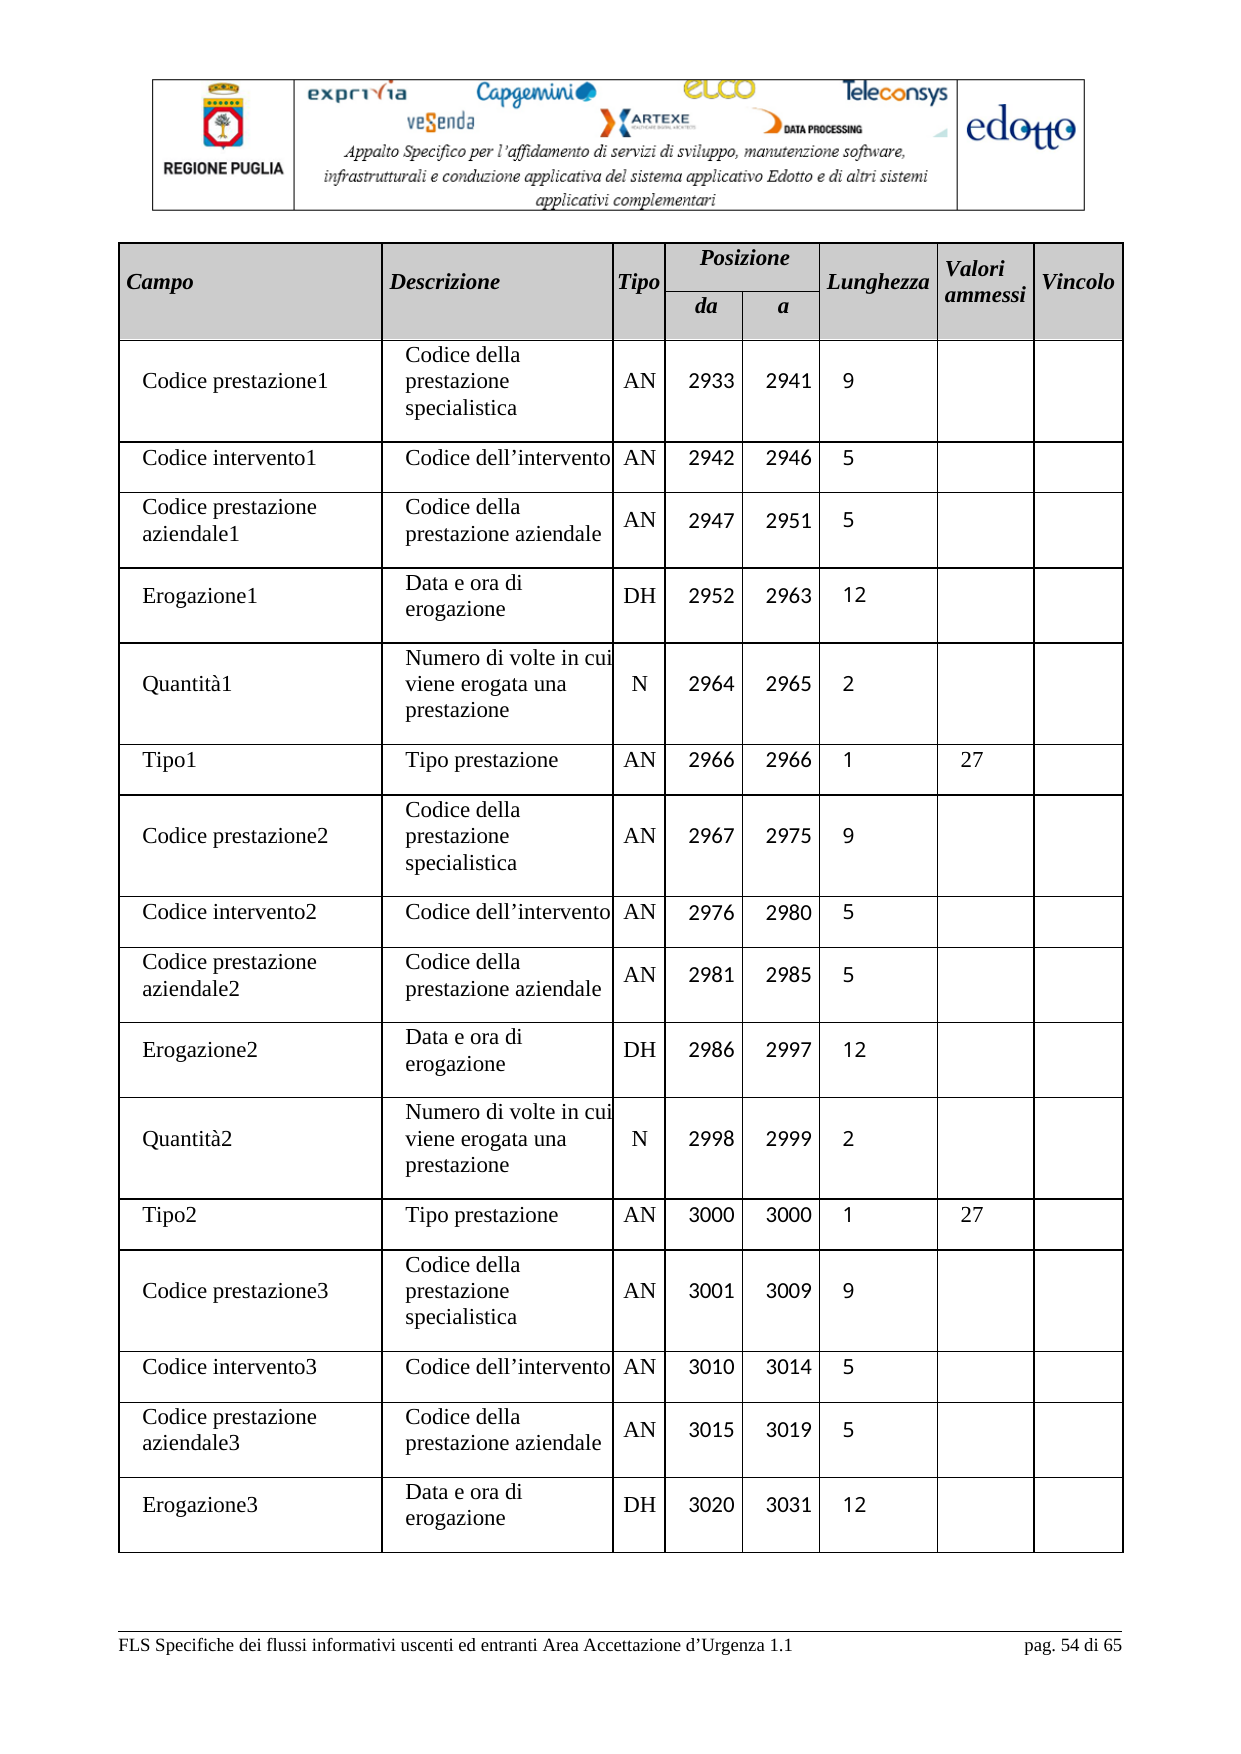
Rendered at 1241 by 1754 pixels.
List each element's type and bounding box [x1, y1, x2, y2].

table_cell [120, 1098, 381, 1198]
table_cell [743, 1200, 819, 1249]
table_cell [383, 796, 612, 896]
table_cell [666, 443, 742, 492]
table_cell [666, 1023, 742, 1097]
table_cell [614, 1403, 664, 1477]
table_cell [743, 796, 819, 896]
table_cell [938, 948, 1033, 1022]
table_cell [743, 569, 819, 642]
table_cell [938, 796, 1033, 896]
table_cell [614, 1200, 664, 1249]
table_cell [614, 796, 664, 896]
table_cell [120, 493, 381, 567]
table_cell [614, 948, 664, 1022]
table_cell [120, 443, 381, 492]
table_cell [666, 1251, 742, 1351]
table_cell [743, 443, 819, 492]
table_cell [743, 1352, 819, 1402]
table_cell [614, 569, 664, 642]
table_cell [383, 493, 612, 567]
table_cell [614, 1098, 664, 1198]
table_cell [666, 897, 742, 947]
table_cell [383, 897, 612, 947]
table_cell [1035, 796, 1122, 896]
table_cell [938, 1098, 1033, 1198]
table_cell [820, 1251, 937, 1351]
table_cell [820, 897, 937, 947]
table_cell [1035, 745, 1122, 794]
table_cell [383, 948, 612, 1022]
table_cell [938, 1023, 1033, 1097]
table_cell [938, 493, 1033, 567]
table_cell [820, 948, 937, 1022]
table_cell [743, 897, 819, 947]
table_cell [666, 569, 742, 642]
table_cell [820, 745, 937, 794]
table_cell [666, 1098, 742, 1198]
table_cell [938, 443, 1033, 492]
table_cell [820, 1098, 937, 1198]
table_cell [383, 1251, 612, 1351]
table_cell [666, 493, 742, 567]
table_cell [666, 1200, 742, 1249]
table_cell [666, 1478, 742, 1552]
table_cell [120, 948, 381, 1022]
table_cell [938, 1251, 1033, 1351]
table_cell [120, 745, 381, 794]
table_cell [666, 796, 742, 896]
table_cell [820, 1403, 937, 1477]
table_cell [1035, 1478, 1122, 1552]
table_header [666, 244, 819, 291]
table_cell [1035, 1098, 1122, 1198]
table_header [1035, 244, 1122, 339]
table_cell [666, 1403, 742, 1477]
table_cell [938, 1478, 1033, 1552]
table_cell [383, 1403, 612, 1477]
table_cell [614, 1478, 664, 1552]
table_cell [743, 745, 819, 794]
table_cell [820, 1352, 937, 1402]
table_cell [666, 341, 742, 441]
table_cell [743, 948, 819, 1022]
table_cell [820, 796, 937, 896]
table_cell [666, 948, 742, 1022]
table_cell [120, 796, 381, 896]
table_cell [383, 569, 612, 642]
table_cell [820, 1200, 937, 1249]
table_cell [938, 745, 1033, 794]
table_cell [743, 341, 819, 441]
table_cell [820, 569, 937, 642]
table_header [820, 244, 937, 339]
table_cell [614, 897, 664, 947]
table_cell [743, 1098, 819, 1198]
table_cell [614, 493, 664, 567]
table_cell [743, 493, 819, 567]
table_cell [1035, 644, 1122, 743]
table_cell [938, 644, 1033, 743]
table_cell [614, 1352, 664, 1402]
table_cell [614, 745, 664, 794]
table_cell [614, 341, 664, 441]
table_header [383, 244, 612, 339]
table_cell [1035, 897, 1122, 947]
picture [147, 73, 1093, 218]
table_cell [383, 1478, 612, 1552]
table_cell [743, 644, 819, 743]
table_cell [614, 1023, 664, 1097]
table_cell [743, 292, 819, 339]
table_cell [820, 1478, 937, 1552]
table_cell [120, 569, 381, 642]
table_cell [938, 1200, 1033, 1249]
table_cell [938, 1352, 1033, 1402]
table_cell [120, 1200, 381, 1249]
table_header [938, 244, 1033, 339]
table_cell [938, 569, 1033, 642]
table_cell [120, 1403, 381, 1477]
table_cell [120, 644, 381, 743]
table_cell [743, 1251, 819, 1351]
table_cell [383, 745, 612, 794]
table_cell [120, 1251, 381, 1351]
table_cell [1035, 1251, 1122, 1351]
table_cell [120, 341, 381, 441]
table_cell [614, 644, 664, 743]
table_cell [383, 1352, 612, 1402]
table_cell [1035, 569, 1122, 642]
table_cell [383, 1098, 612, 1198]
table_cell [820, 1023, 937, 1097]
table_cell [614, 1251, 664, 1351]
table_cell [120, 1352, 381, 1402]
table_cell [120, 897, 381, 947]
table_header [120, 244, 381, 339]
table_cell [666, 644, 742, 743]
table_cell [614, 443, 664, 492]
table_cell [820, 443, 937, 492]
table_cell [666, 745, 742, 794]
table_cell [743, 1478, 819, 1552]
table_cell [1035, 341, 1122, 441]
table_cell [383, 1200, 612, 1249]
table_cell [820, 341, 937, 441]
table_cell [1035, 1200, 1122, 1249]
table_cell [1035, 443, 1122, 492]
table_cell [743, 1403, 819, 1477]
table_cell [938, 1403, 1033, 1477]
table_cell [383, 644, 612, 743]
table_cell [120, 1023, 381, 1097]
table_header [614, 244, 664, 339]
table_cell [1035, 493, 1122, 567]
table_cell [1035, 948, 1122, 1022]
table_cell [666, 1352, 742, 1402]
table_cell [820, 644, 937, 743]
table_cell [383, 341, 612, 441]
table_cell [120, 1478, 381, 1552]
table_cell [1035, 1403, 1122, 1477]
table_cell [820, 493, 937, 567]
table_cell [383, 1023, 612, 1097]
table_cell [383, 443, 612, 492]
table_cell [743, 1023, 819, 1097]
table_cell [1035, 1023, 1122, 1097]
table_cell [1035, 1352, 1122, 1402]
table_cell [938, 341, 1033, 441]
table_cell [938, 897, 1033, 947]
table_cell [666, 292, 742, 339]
